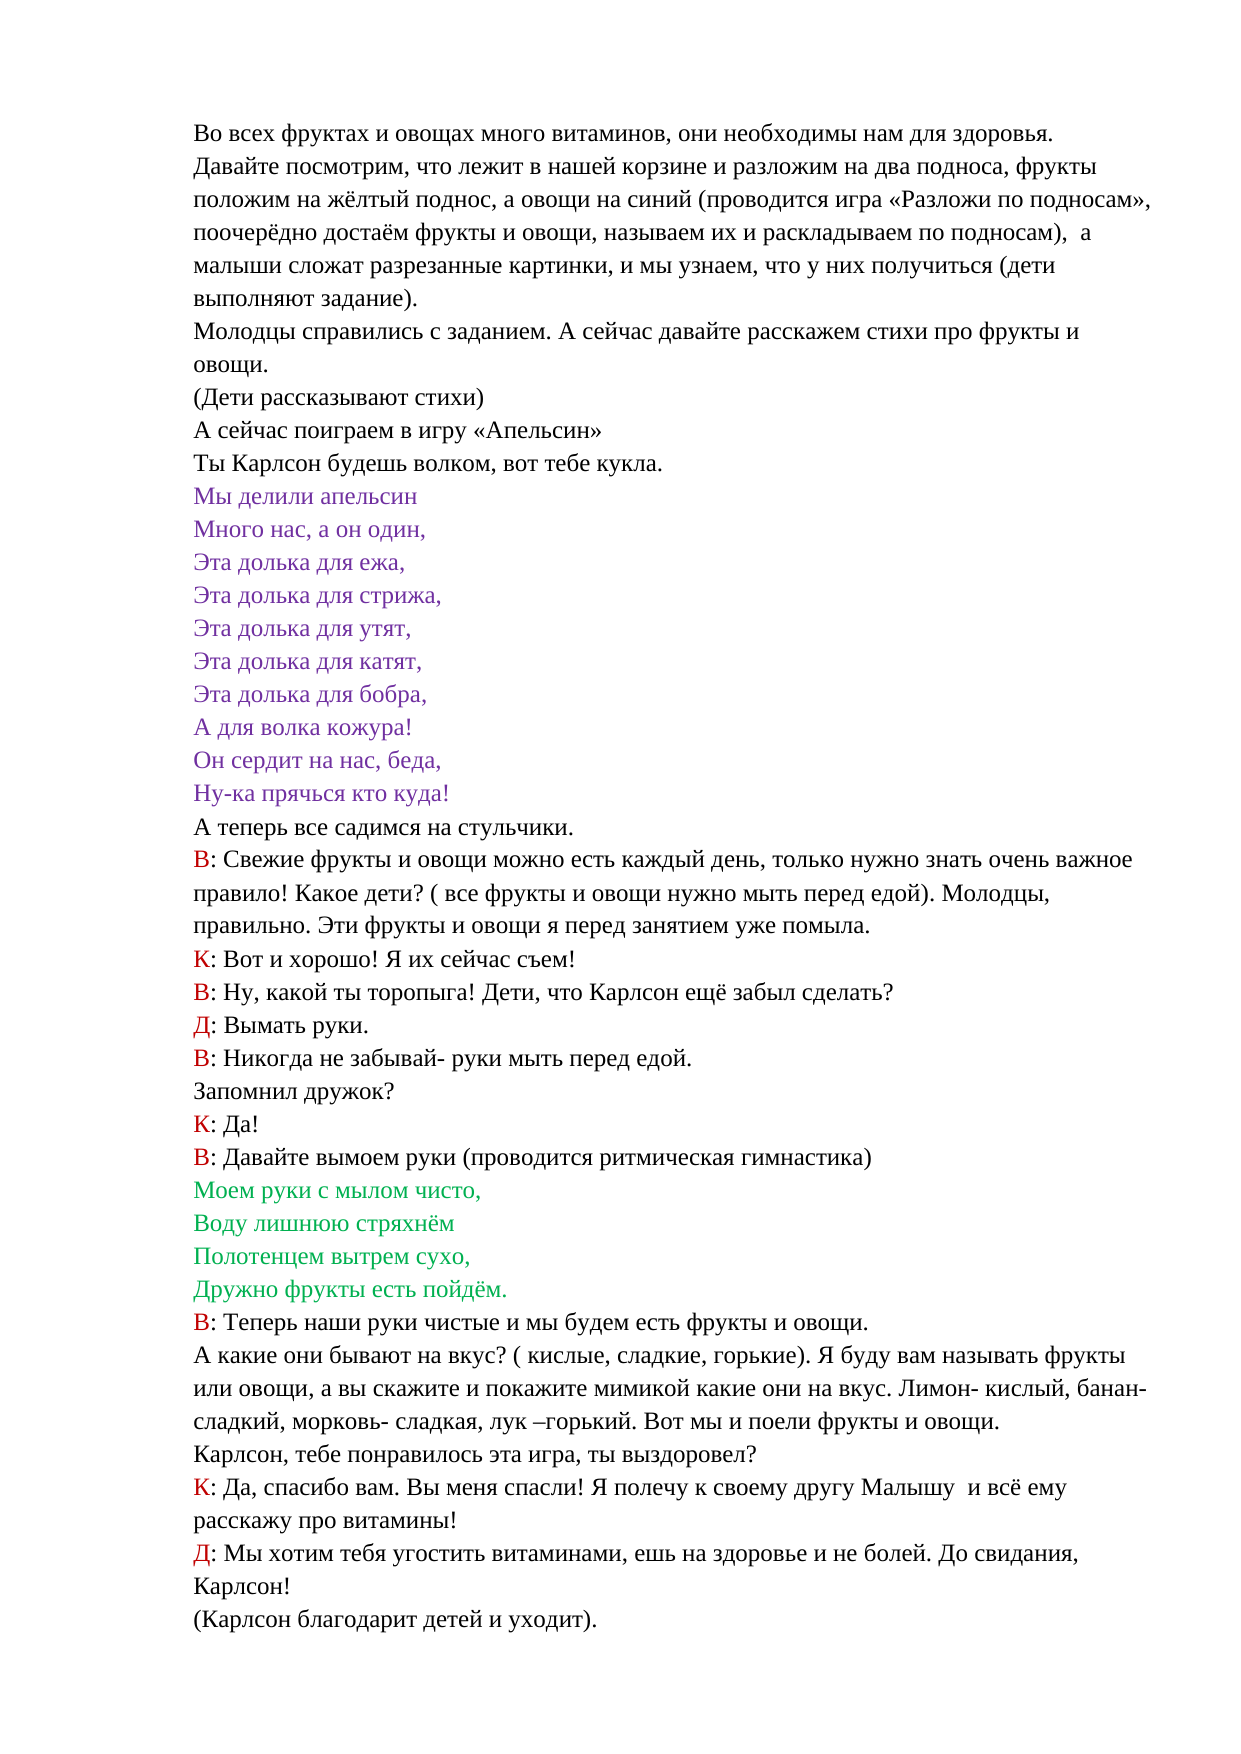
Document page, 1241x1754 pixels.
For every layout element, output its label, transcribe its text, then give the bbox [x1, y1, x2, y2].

list В: Давайте вымоем руки (проводится ритмическая гимнастика) [193, 1142, 1152, 1171]
list Эта долька для утят, [193, 613, 1152, 642]
list (Дети рассказывают стихи) [193, 382, 1152, 411]
list Молодцы справились с заданием. А сейчас давайте расскажем стихи про фрукты и овощи. [193, 316, 1152, 378]
list В: Никогда не забывай- руки мыть перед едой. [193, 1043, 1152, 1071]
list К: Да! [193, 1109, 1152, 1137]
list Эта долька для ежа, [193, 547, 1152, 576]
list Эта долька для бобра, [193, 679, 1152, 708]
list Воду лишнюю стряхнём [193, 1208, 1152, 1237]
list Много нас, а он один, [193, 514, 1152, 543]
list Мы делили апельсин [193, 481, 1152, 510]
list Запомнил дружок? [193, 1076, 1152, 1104]
list Эта долька для стрижа, [193, 580, 1152, 609]
list А для волка кожура! [193, 712, 1152, 741]
list Давайте посмотрим, что лежит в нашей корзине и разложим на два подноса, фрукты положим на жёлтый поднос, а овощи на синий (проводится игра «Разложи по подносам», поочерёдно достаём фрукты и овощи, называем их и раскладываем по подносам), а малыши сложат разрезанные картинки, и мы узнаем, что у них получиться (дети выполняют задание). [193, 151, 1152, 312]
list В: Свежие фрукты и овощи можно есть каждый день, только нужно знать очень важное правило! Какое дети? ( все фрукты и овощи нужно мыть перед едой). Молодцы, правильно. Эти фрукты и овощи я перед занятием уже помыла. [193, 844, 1152, 939]
list Д: Мы хотим тебя угостить витаминами, ешь на здоровье и не болей. До свидания, Карлсон! [193, 1538, 1152, 1600]
list Д: Вымать руки. [193, 1010, 1152, 1038]
list Моем руки с мылом чисто, [193, 1175, 1152, 1203]
list Ну-ка прячься кто куда! [193, 778, 1152, 807]
list В: Ну, какой ты торопыга! Дети, что Карлсон ещё забыл сделать? [193, 977, 1152, 1005]
list А какие они бывают на вкус? ( кислые, сладкие, горькие). Я буду вам называть фрукты или овощи, а вы скажите и покажите мимикой какие они на вкус. Лимон- кислый, банан- сладкий, морковь- сладкая, лук –горький. Вот мы и поели фрукты и овощи. [193, 1340, 1152, 1435]
list (Карлсон благодарит детей и уходит). [193, 1604, 1152, 1633]
list Во всех фруктах и овощах много витаминов, они необходимы нам для здоровья. [193, 118, 1152, 147]
list К: Да, спасибо вам. Вы меня спасли! Я полечу к своему другу Малышу и всё ему расскажу про витамины! [193, 1472, 1152, 1534]
list А сейчас поиграем в игру «Апельсин» [193, 415, 1152, 444]
list Полотенцем вытрем сухо, [193, 1241, 1152, 1269]
list Карлсон, тебе понравилось эта игра, ты выздоровел? [193, 1439, 1152, 1468]
list Эта долька для катят, [193, 646, 1152, 675]
list А теперь все садимся на стульчики. [193, 812, 1152, 840]
list Дружно фрукты есть пойдём. [193, 1274, 1152, 1303]
list В: Теперь наши руки чистые и мы будем есть фрукты и овощи. [193, 1307, 1152, 1336]
list Он сердит на нас, беда, [193, 746, 1152, 774]
list Ты Карлсон будешь волком, вот тебе кукла. [193, 448, 1152, 477]
list К: Вот и хорошо! Я их сейчас съем! [193, 944, 1152, 972]
